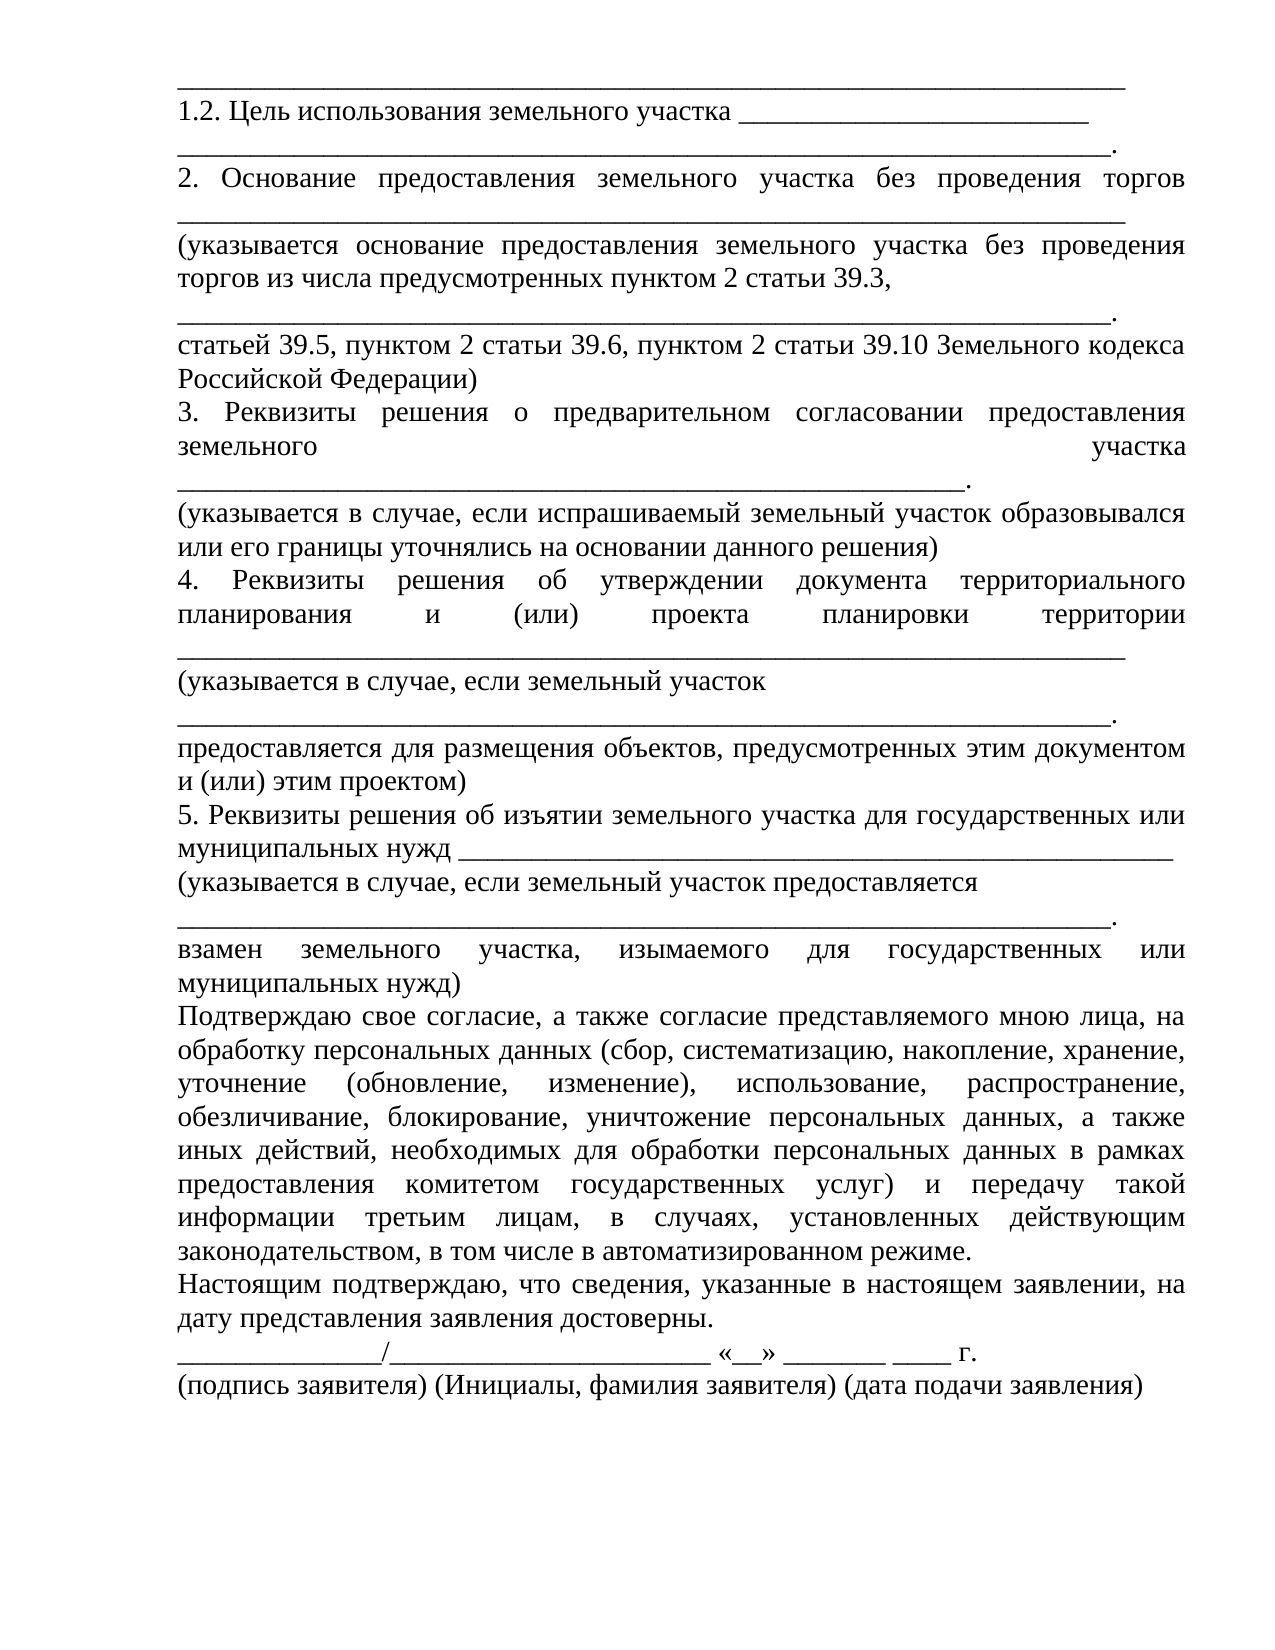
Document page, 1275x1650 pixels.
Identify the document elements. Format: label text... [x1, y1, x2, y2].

text ______________/______________________ «__» _______ ____ г. [177, 1334, 1186, 1367]
text (указывается основание предоставления земельного участка без проведения торгов из числа предусмотренных пунктом 2 статьи 39.3, [177, 227, 1186, 294]
text _________________________________________________________________ [177, 59, 1186, 93]
text (указывается в случае, если испрашиваемый земельный участок образовывался или его границы уточнялись на основании данного решения) [177, 495, 1186, 562]
text 5. Реквизиты решения об изъятии земельного участка для государственных или муниципальных нужд _________________________________________________ [177, 797, 1186, 864]
text предоставляется для размещения объектов, предусмотренных этим документом и (или) этим проектом) [177, 730, 1186, 797]
text 1.2. Цель использования земельного участка ________________________ [177, 93, 1186, 126]
text (указывается в случае, если земельный участок [177, 663, 1186, 696]
text 3. Реквизиты решения о предварительном согласовании предоставления земельного участка ______________________________________________________. [177, 394, 1186, 495]
text статьей 39.5, пунктом 2 статьи 39.6, пунктом 2 статьи 39.10 Земельного кодекса Российской Федерации) [177, 327, 1186, 394]
text (указывается в случае, если земельный участок предоставляется [177, 864, 1186, 898]
text Настоящим подтверждаю, что сведения, указанные в настоящем заявлении, на дату представления заявления достоверны. [177, 1267, 1186, 1334]
text 2. Основание предоставления земельного участка без проведения торгов _________________________________________________________________ [177, 160, 1186, 227]
text ________________________________________________________________. [177, 696, 1186, 730]
text ________________________________________________________________. [177, 294, 1186, 327]
text (подпись заявителя) (Инициалы, фамилия заявителя) (дата подачи заявления) [177, 1367, 1186, 1401]
text взамен земельного участка, изымаемого для государственных или муниципальных нужд) [177, 931, 1186, 998]
text Подтверждаю свое согласие, а также согласие представляемого мною лица, на обработку персональных данных (сбор, систематизацию, накопление, хранение, уточнение (обновление, изменение), использование, распространение, обезличивание, блокирование, уничтожение персональных данных, а также иных действий, необходимых для обработки персональных данных в рамках предоставления комитетом государственных услуг) и передачу такой информации третьим лицам, в случаях, установленных действующим законодательством, в том числе в автоматизированном режиме. [177, 998, 1186, 1267]
text 4. Реквизиты решения об утверждении документа территориального планирования и (или) проекта планировки территории _________________________________________________________________ [177, 562, 1186, 663]
text ________________________________________________________________. [177, 898, 1186, 931]
text ________________________________________________________________. [177, 126, 1186, 160]
